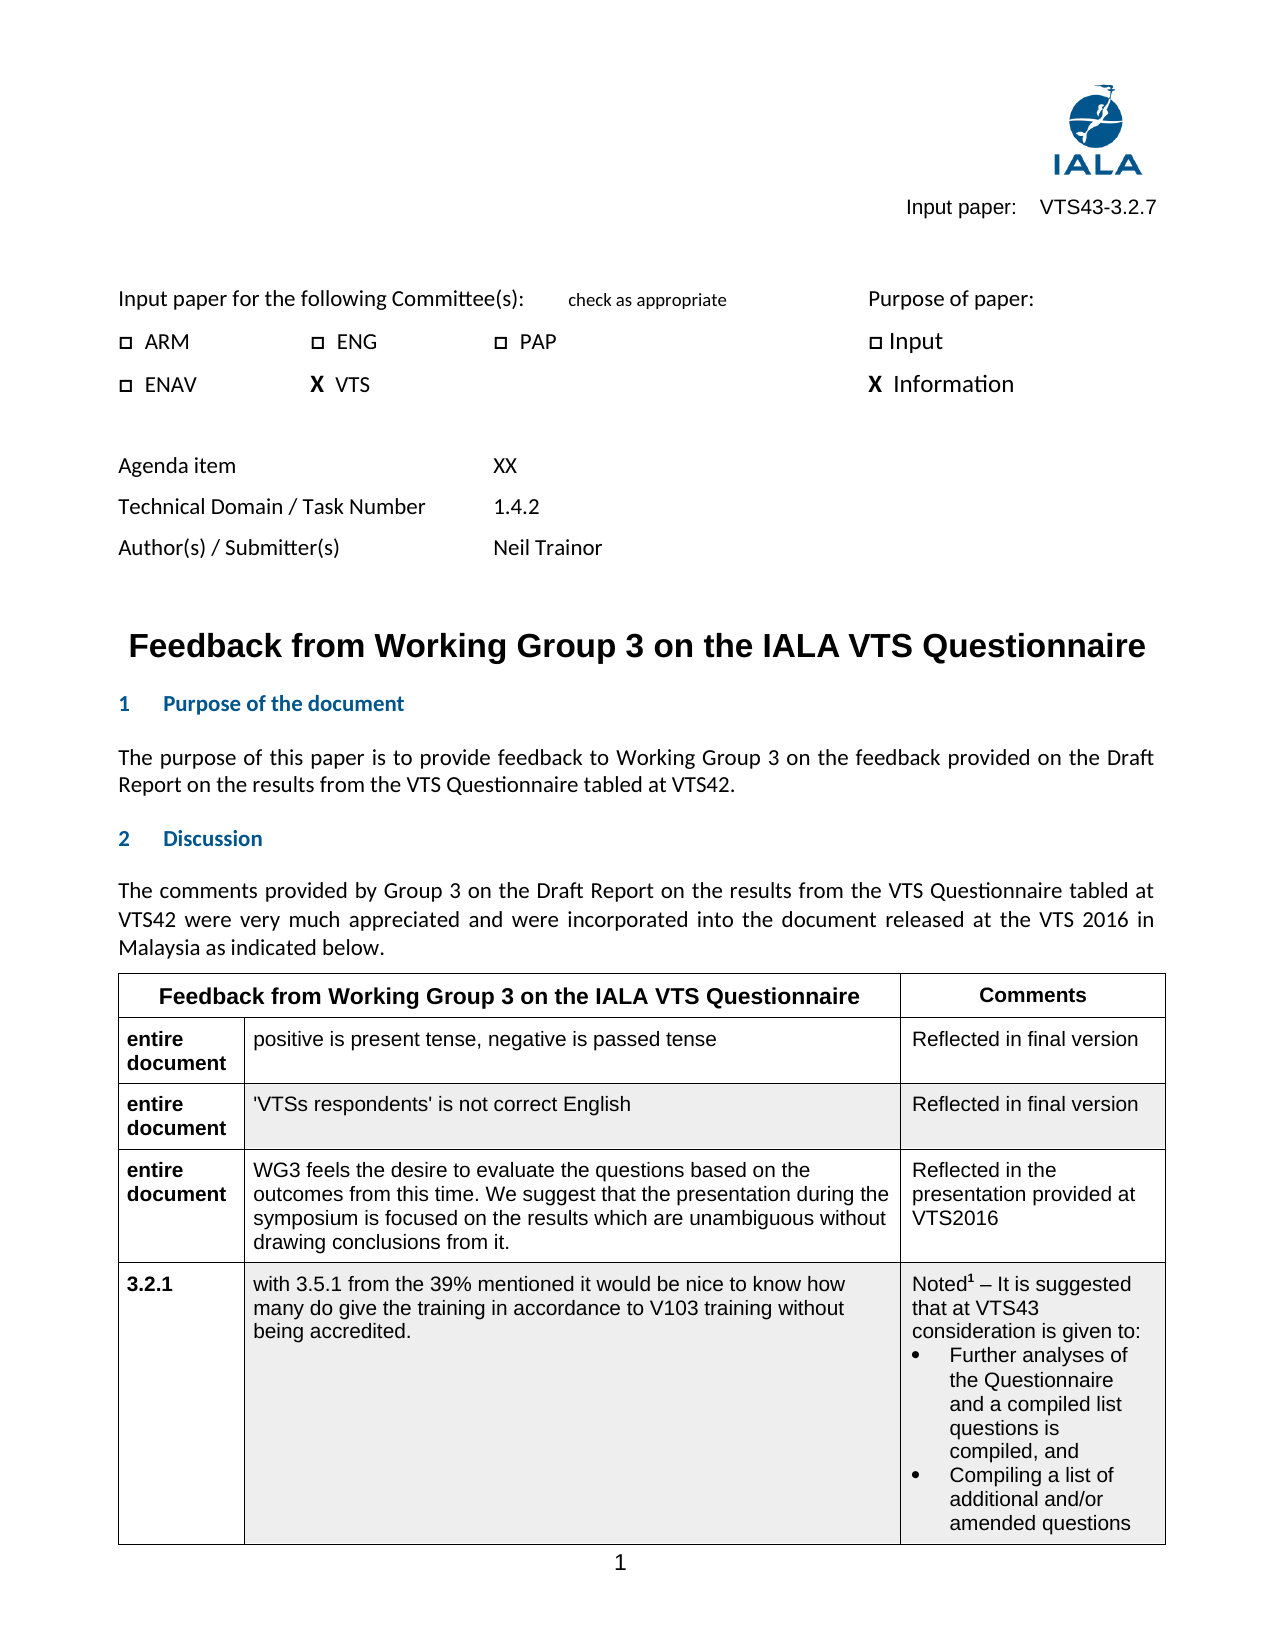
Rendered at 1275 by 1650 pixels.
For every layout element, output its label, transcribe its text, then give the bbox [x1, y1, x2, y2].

table_cell Reflected in final version [901, 1084, 1165, 1148]
text Agenda item XX [118, 452, 1157, 479]
text The purpose of this paper is to provide feedback to Working Group 3 on the feedback provided on the Draft Report on the results from the VTS Questionnaire tabled at VTS42. [118, 743, 1157, 799]
list The comments provided by Group 3 on the Draft Report on the results from the VTS Questionnaire tabled at VTS42 were very much appreciated and were incorporated into the document released at the VTS 2016 in Malaysia as indicated below. [118, 877, 1157, 961]
table_cell entire document [119, 1018, 244, 1083]
table_cell entire document [119, 1084, 244, 1148]
table_header Comments [901, 974, 1165, 1017]
text □ ENAV X VTS X Information [118, 368, 1157, 398]
table_cell WG3 feels the desire to evaluate the questions based on the outcomes from this time. We suggest that the presentation during the symposium is focused on the results which are unambiguous without drawing conclusions from it. [245, 1150, 900, 1262]
table_cell with 3.5.1 from the 39% mentioned it would be nice to know how many do give the training in accordance to V103 training without being accredited. [245, 1263, 900, 1543]
table_cell entire document [119, 1150, 244, 1262]
table_header Feedback from Working Group 3 on the IALA VTS Questionnaire [119, 974, 900, 1017]
table_cell 'VTSs respondents' is not correct English [245, 1084, 900, 1148]
title Feedback from Working Group 3 on the IALA VTS Questionnaire [118, 626, 1157, 664]
table_cell Reflected in the presentation provided at VTS2016 [901, 1150, 1165, 1262]
subtitle Discussion [118, 824, 1157, 852]
text Technical Domain / Task Number 1.4.2 [118, 492, 1157, 520]
table_cell 3.2.1 [119, 1263, 244, 1543]
table_cell Reflected in final version [901, 1018, 1165, 1083]
text Input paper for the following Committee(s): check as appropriate Purpose of paper: [118, 284, 1157, 312]
subtitle Purpose of the document [118, 689, 1157, 718]
table_cell positive is present tense, negative is passed tense [245, 1018, 900, 1083]
picture [1034, 75, 1157, 195]
text □ ARM □ ENG □ PAP □ Input [118, 325, 1157, 356]
text Author(s) / Submitter(s) Neil Trainor [118, 533, 1157, 561]
text Input paper: VTS43-3.2.7 [118, 195, 1157, 219]
